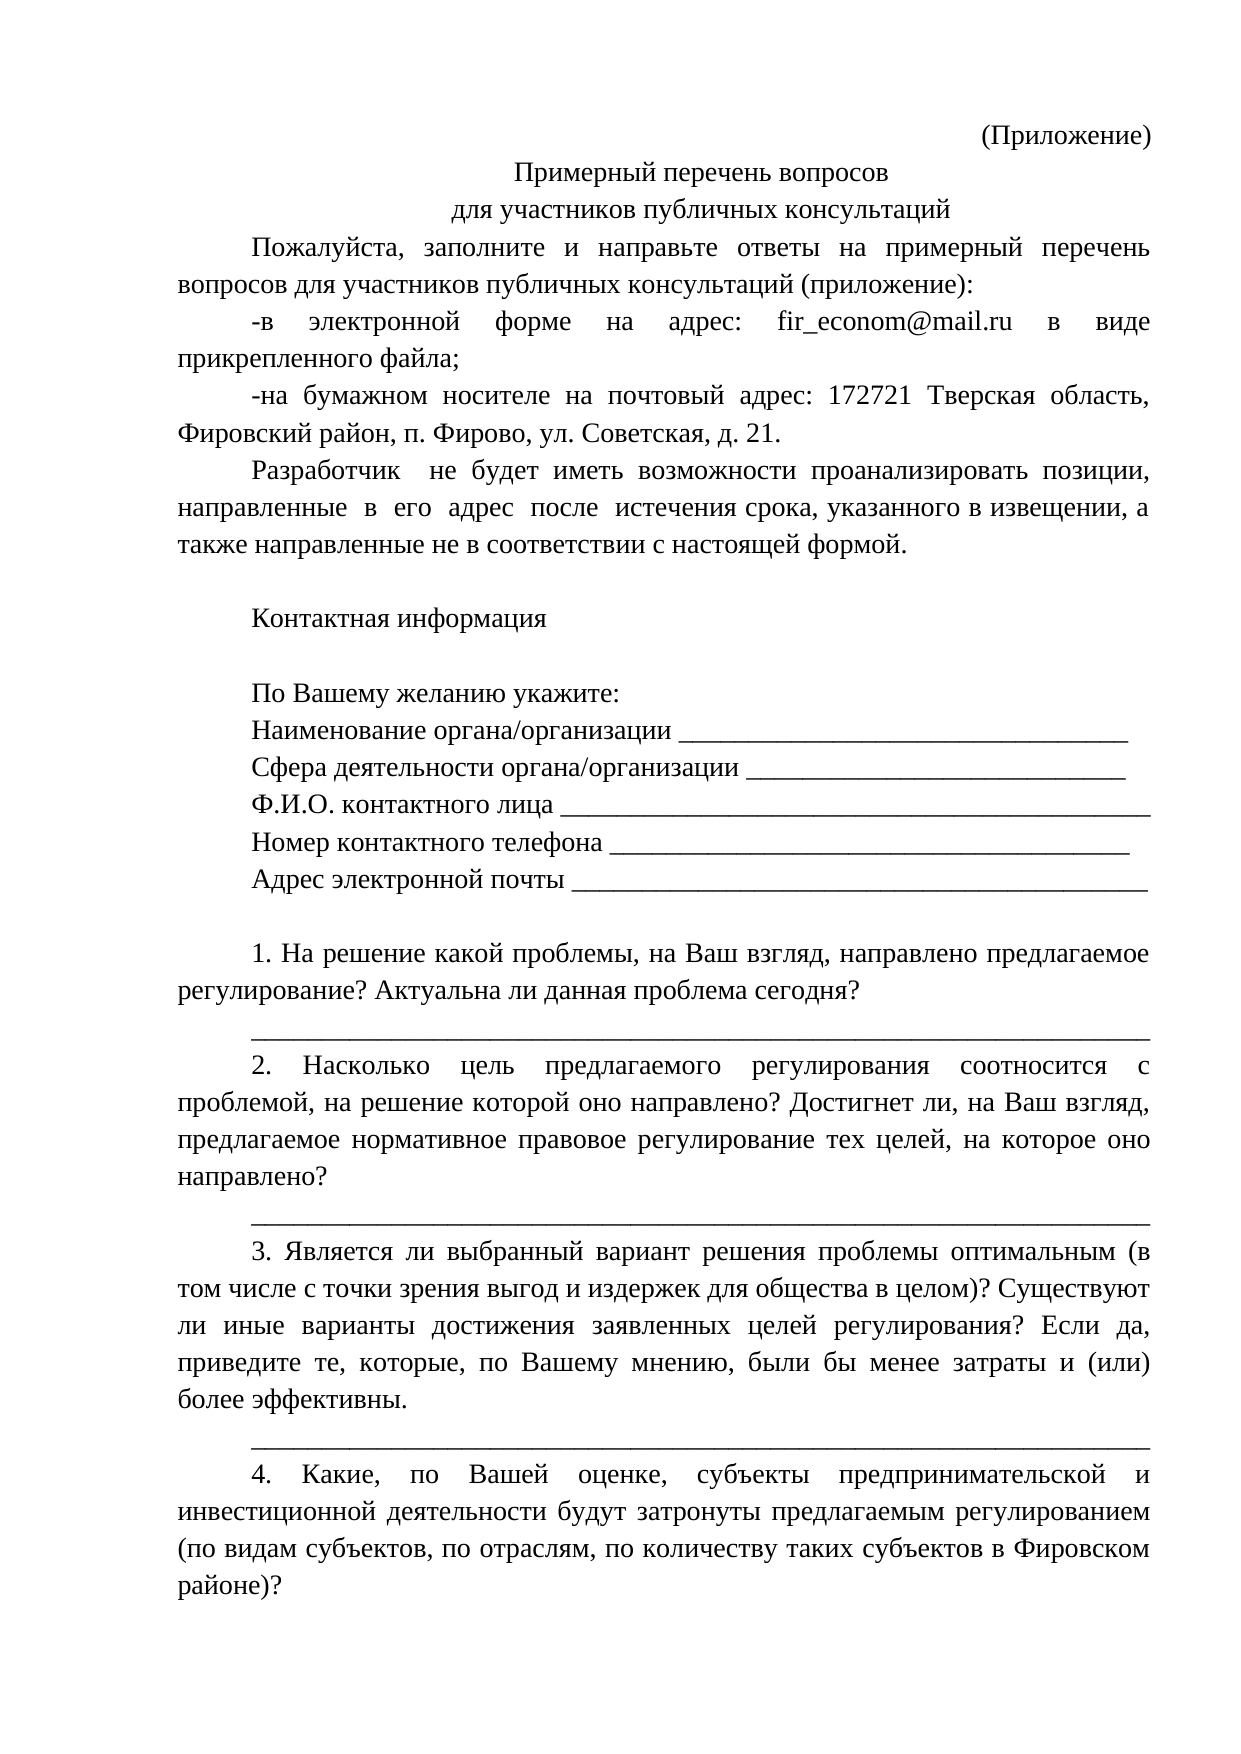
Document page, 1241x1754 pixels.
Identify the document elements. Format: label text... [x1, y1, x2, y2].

text По Вашему желанию укажите: [177, 676, 1152, 708]
text -на бумажном носителе на почтовый адрес: 172721 Тверская область, Фировский район, п. Фирово, ул. Советская, д. 21. [177, 378, 1152, 448]
text -в электронной форме на адрес: fir_econom@mail.ru в виде прикрепленного файла; [177, 304, 1152, 374]
text 4. Какие, по Вашей оценке, субъекты предпринимательской и инвестиционной деятельности будут затронуты предлагаемым регулированием (по видам субъектов, по отраслям, по количеству таких субъектов в Фировском районе)? [177, 1457, 1152, 1601]
text для участников публичных консультаций [177, 192, 1152, 225]
text 1. На решение какой проблемы, на Ваш взгляд, направлено предлагаемое регулирование? Актуальна ли данная проблема сегодня? [177, 936, 1152, 1006]
text Сфера деятельности органа/организации ___________________________ [177, 750, 1152, 783]
text Контактная информация [177, 602, 1152, 634]
text (Приложение) [177, 118, 1152, 151]
text 2. Насколько цель предлагаемого регулирования соотносится с проблемой, на решение которой оно направлено? Достигнет ли, на Ваш взгляд, предлагаемое нормативное правовое регулирование тех целей, на которое оно направлено? [177, 1048, 1152, 1192]
text Адрес электронной почты _________________________________________ [177, 862, 1152, 894]
text Разработчик не будет иметь возможности проанализировать позиции, направленные в его адрес после истечения срока, указанного в извещении, а также направленные не в соответствии с настоящей формой. [177, 453, 1152, 559]
text Пожалуйста, заполните и направьте ответы на примерный перечень вопросов для участников публичных консультаций (приложение): [177, 230, 1152, 299]
text ________________________________________________________________ [177, 1197, 1152, 1229]
text Ф.И.О. контактного лица __________________________________________ [177, 787, 1152, 820]
text 3. Является ли выбранный вариант решения проблемы оптимальным (в том числе с точки зрения выгод и издержек для общества в целом)? Существуют ли иные варианты достижения заявленных целей регулирования? Если да, приведите те, которые, по Вашему мнению, были бы менее затраты и (или) более эффективны. [177, 1234, 1152, 1415]
text Наименование органа/организации ________________________________ [177, 713, 1152, 746]
text Примерный перечень вопросов [177, 155, 1152, 188]
text ________________________________________________________________ [177, 1420, 1152, 1452]
text ________________________________________________________________ [177, 1011, 1152, 1043]
text Номер контактного телефона _____________________________________ [177, 825, 1152, 857]
